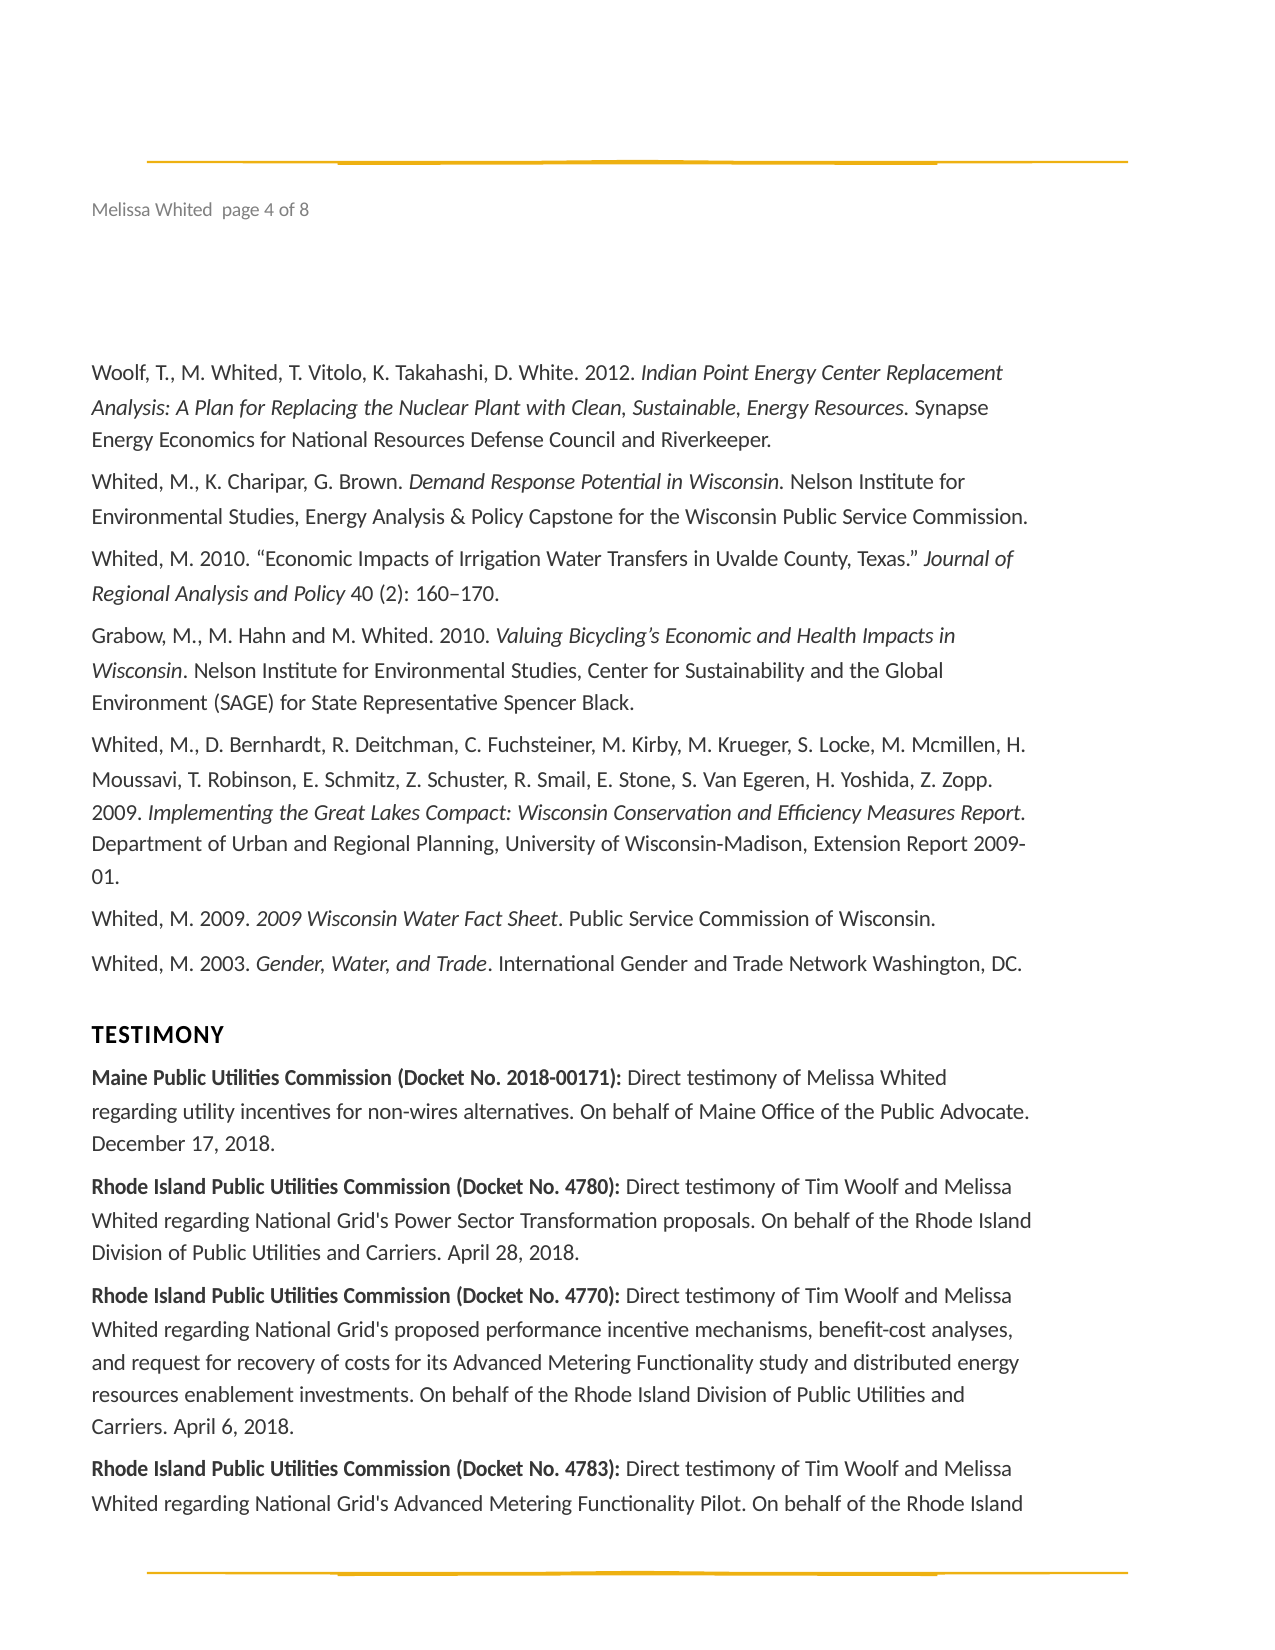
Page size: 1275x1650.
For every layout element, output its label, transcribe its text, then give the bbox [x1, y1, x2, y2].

text TESTIMONY [88, 1005, 1227, 1053]
text Rhode Island Public Utilities Commission (Docket No. 4770): Direct testimony of Tim Woolf and Melissa [88, 1267, 1227, 1312]
text Melissa Whited page 4 of 8 [91, 201, 1227, 221]
text 01. [88, 858, 1227, 891]
text Whited, M., D. Bernhardt, R. Deitchman, C. Fuchsteiner, M. Kirby, M. Krueger, S. Locke, M. Mcmillen, H. [88, 717, 1227, 762]
text Analysis: A Plan for Replacing the Nuclear Plant with Clean, Sustainable, Energy Resources. Synapse [88, 390, 1227, 422]
text Grabow, M., M. Hahn and M. Whited. 2010. Valuing Bicycling’s Economic and Health Impacts in [88, 608, 1227, 653]
text Whited regarding National Grid's Advanced Metering Functionality Pilot. On behalf of the Rhode Island [88, 1486, 1227, 1518]
text Wisconsin. Nelson Institute for Environmental Studies, Center for Sustainability and the Global [88, 653, 1227, 685]
text Energy Economics for National Resources Defense Council and Riverkeeper. [88, 422, 1227, 454]
text Whited regarding National Grid's Power Sector Transformation proposals. On behalf of the Rhode Island [88, 1203, 1227, 1235]
text Woolf, T., M. Whited, T. Vitolo, K. Takahashi, D. White. 2012. Indian Point Energy Center Replacement [88, 346, 1227, 390]
text resources enablement investments. On behalf of the Rhode Island Division of Public Utilities and [88, 1377, 1227, 1409]
text Maine Public Utilities Commission (Docket No. 2018-00171): Direct testimony of Melissa Whited [88, 1053, 1227, 1094]
text Division of Public Utilities and Carriers. April 28, 2018. [88, 1235, 1227, 1267]
text regarding utility incentives for non-wires alternatives. On behalf of Maine Office of the Public Advocate. [88, 1094, 1227, 1126]
text Whited, M. 2010. “Economic Impacts of Irrigation Water Transfers in Uvalde County, Texas.” Journal of [88, 531, 1227, 576]
text Rhode Island Public Utilities Commission (Docket No. 4783): Direct testimony of Tim Woolf and Melissa [88, 1441, 1227, 1486]
text Carriers. April 6, 2018. [88, 1409, 1227, 1441]
text 2009. Implementing the Great Lakes Compact: Wisconsin Conservation and Efficiency Measures Report. [88, 794, 1227, 826]
text Rhode Island Public Utilities Commission (Docket No. 4780): Direct testimony of Tim Woolf and Melissa [88, 1158, 1227, 1203]
text Whited, M. 2009. 2009 Wisconsin Water Fact Sheet. Public Service Commission of Wisconsin. [88, 891, 1227, 935]
text Whited regarding National Grid's proposed performance incentive mechanisms, benefit-cost analyses, [88, 1312, 1227, 1344]
text Whited, M., K. Charipar, G. Brown. Demand Response Potential in Wisconsin. Nelson Institute for [88, 454, 1227, 499]
text Department of Urban and Regional Planning, University of Wisconsin‐Madison, Extension Report 2009‐ [88, 826, 1227, 858]
text Whited, M. 2003. Gender, Water, and Trade. International Gender and Trade Network Washington, DC. [88, 935, 1227, 980]
text Moussavi, T. Robinson, E. Schmitz, Z. Schuster, R. Smail, E. Stone, S. Van Egeren, H. Yoshida, Z. Zopp. [88, 762, 1227, 794]
text Environment (SAGE) for State Representative Spencer Black. [88, 685, 1227, 717]
text and request for recovery of costs for its Advanced Metering Functionality study and distributed energy [88, 1344, 1227, 1377]
text Environmental Studies, Energy Analysis & Policy Capstone for the Wisconsin Public Service Commission. [88, 499, 1227, 531]
text December 17, 2018. [88, 1126, 1227, 1158]
text Regional Analysis and Policy 40 (2): 160‒170. [88, 576, 1227, 608]
